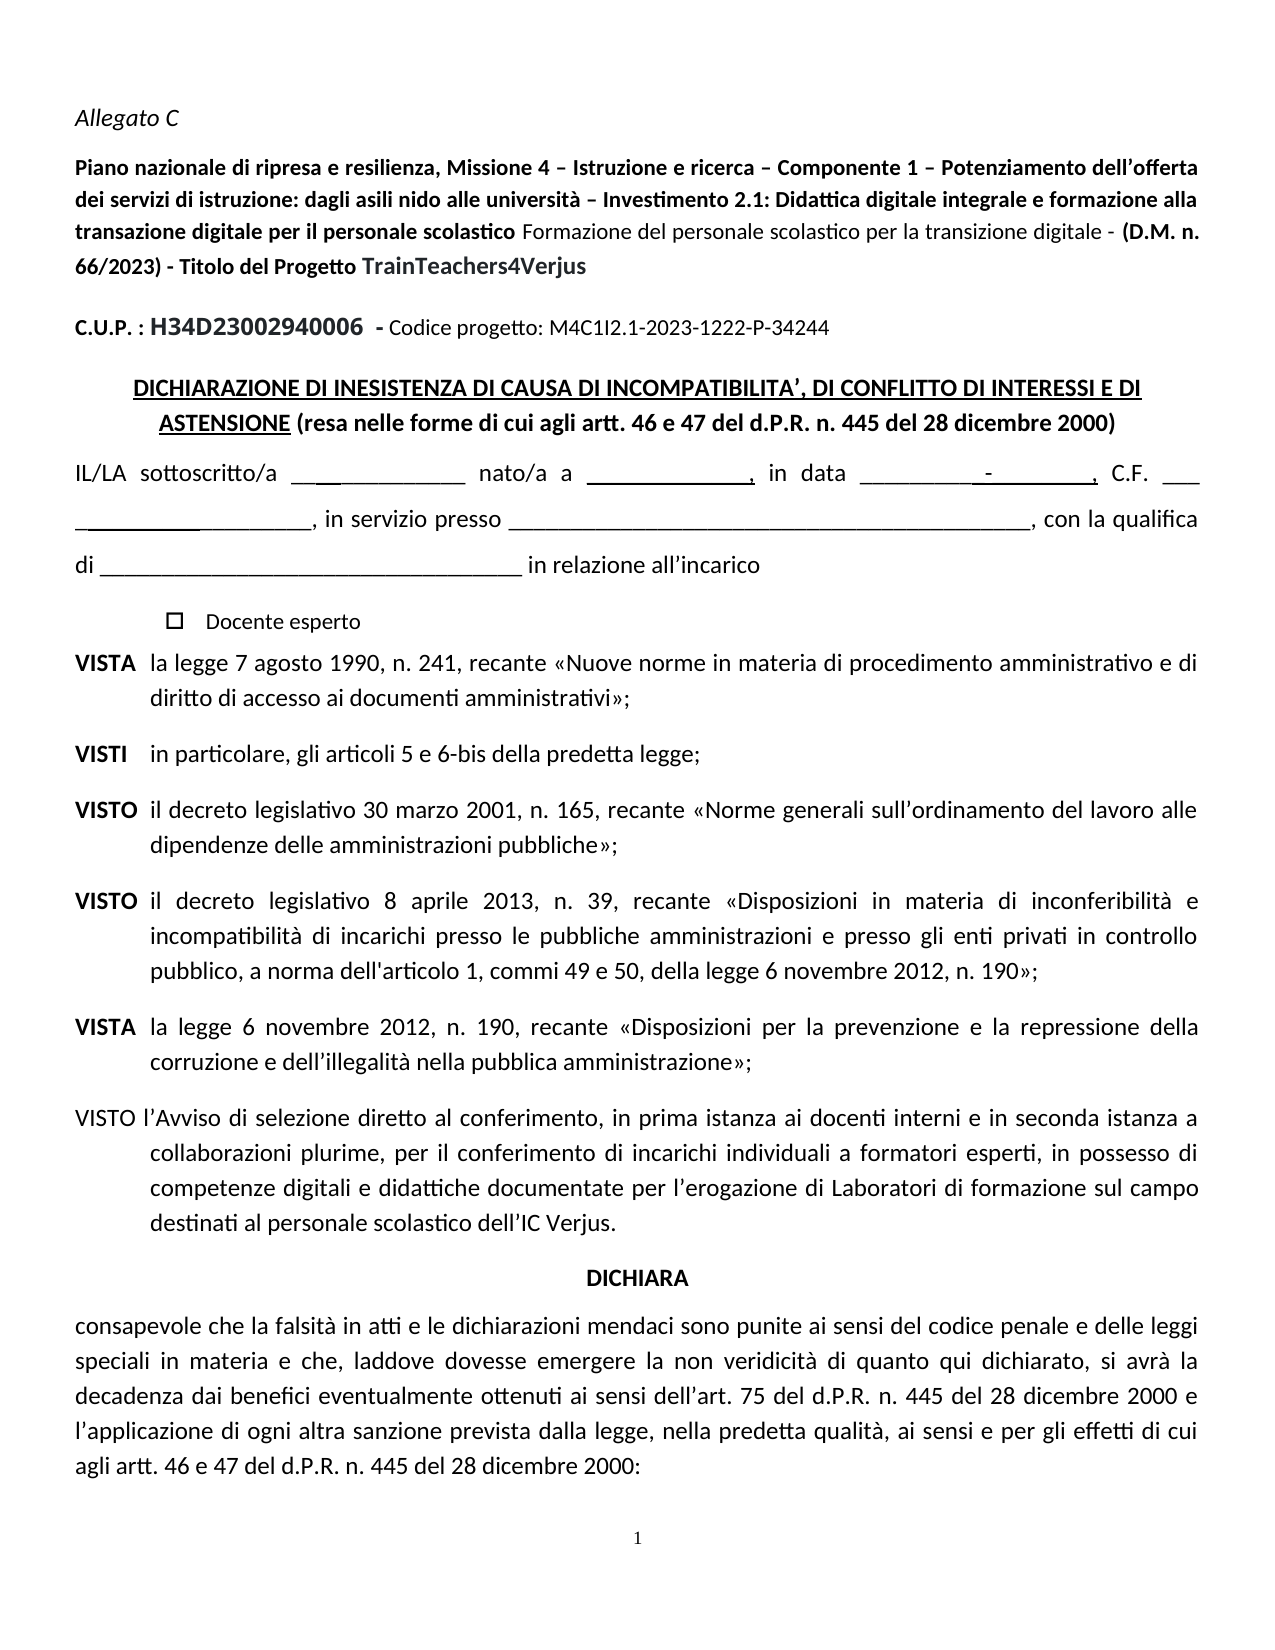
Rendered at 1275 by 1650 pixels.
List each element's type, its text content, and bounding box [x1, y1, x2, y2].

text Piano nazionale di ripresa e resilienza, Missione 4 – Istruzione e ricerca – Componente 1 – Potenziamento dell’offerta dei servizi di istruzione: dagli asili nido alle università – Investimento 2.1: Didattica digitale integrale e formazione alla transazione digitale per il personale scolastico Formazione del personale scolastico per la transizione digitale - (D.M. n. 66/2023) - Titolo del Progetto TrainTeachers4Verjus [75, 153, 1200, 281]
text IL/LA sottoscritto/a ______________ nato/a a _____________, in data __________-________, C.F. ___ ___________________, in servizio presso __________________________________________, con la qualifica di __________________________________ in relazione all’incarico [75, 457, 1200, 579]
text C.U.P. : H34D23002940006 - Codice progetto: M4C1I2.1-2023-1222-P-34244 [75, 310, 1200, 343]
text Docente esperto [149, 607, 1141, 635]
text DICHIARAZIONE DI INESISTENZA DI CAUSA DI INCOMPATIBILITA’, DI CONFLITTO DI INTERESSI E DI ASTENSIONE (resa nelle forme di cui agli artt. 46 e 47 del d.P.R. n. 445 del 28 dicembre 2000) [75, 372, 1200, 438]
text VISTA la legge 6 novembre 2012, n. 190, recante «Disposizioni per la prevenzione e la repressione della corruzione e dell’illegalità nella pubblica amministrazione»; [75, 1011, 1200, 1076]
text VISTI in particolare, gli articoli 5 e 6-bis della predetta legge; [75, 738, 1200, 769]
text VISTO l’Avviso di selezione diretto al conferimento, in prima istanza ai docenti interni e in seconda istanza a collaborazioni plurime, per il conferimento di incarichi individuali a formatori esperti, in possesso di competenze digitali e didattiche documentate per l’erogazione di Laboratori di formazione sul campo destinati al personale scolastico dell’IC Verjus. [75, 1102, 1200, 1237]
text VISTA la legge 7 agosto 1990, n. 241, recante «Nuove norme in materia di procedimento amministrativo e di diritto di accesso ai documenti amministrativi»; [75, 648, 1200, 713]
text Allegato C [75, 102, 1200, 132]
text VISTO il decreto legislativo 8 aprile 2013, n. 39, recante «Disposizioni in materia di inconferibilità e incompatibilità di incarichi presso le pubbliche amministrazioni e presso gli enti privati in controllo pubblico, a norma dell'articolo 1, commi 49 e 50, della legge 6 novembre 2012, n. 190»; [75, 885, 1200, 986]
text VISTO il decreto legislativo 30 marzo 2001, n. 165, recante «Norme generali sull’ordinamento del lavoro alle dipendenze delle amministrazioni pubbliche»; [75, 794, 1200, 860]
text consapevole che la falsità in atti e le dichiarazioni mendaci sono punite ai sensi del codice penale e delle leggi speciali in materia e che, laddove dovesse emergere la non veridicità di quanto qui dichiarato, si avrà la decadenza dai benefici eventualmente ottenuti ai sensi dell’art. 75 del d.P.R. n. 445 del 28 dicembre 2000 e l’applicazione di ogni altra sanzione prevista dalla legge, nella predetta qualità, ai sensi e per gli effetti di cui agli artt. 46 e 47 del d.P.R. n. 445 del 28 dicembre 2000: [75, 1310, 1200, 1481]
text DICHIARA [75, 1263, 1200, 1293]
